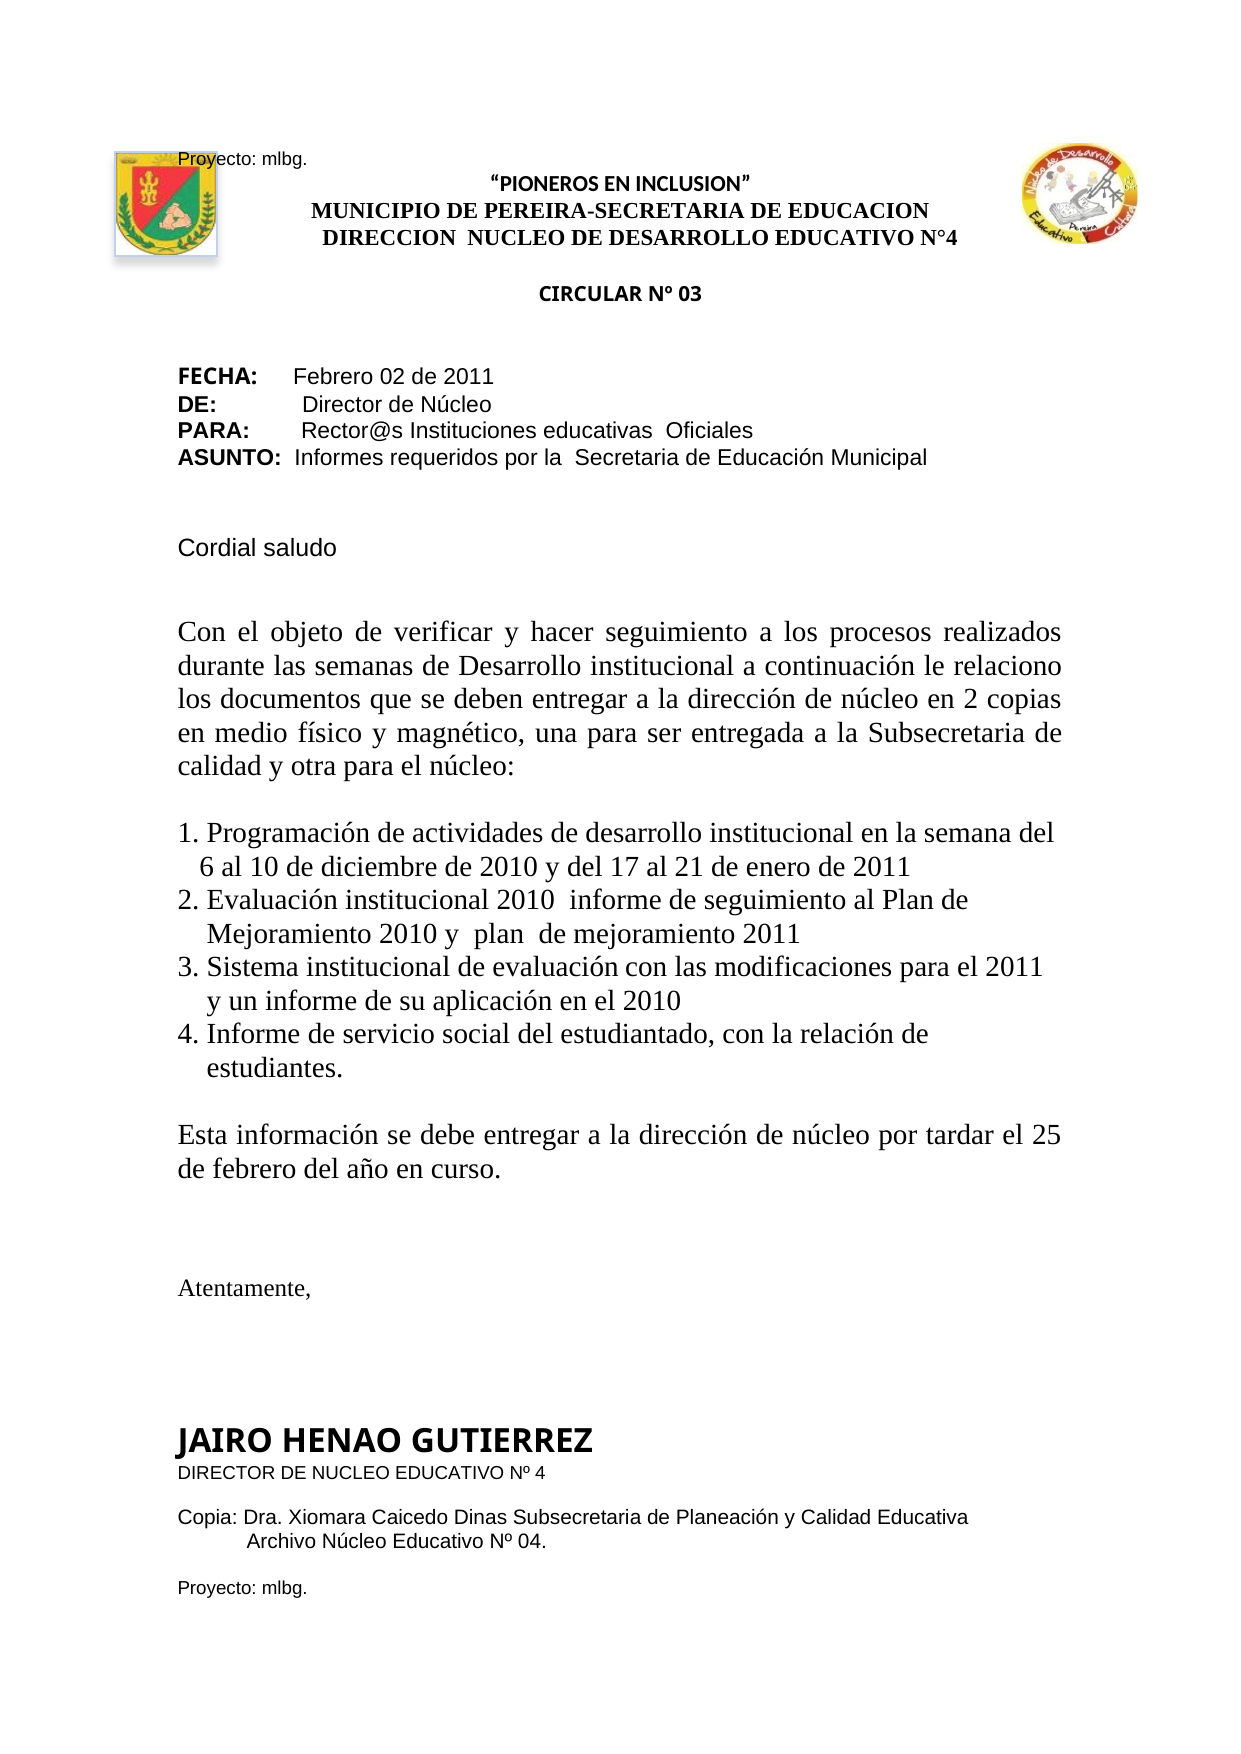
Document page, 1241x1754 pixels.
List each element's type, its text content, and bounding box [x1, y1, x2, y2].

text y un informe de su aplicación en el 2010 [177, 983, 1063, 1017]
text Proyecto: mlbg. [177, 1577, 1063, 1599]
text Mejoramiento 2010 y plan de mejoramiento 2011 [177, 916, 1063, 949]
text Atentamente, [177, 1273, 1063, 1302]
text Esta información se debe entregar a la dirección de núcleo por tardar el 25 de febrero del año en curso. [177, 1117, 1063, 1184]
text 6 al 10 de diciembre de 2010 y del 17 al 21 de enero de 2011 [177, 849, 1063, 882]
text 3. Sistema institucional de evaluación con las modificaciones para el 2011 [177, 949, 1063, 983]
text Archivo Núcleo Educativo Nº 04. [177, 1529, 1063, 1553]
text DIRECCION NUCLEO DE DESARROLLO EDUCATIVO N°4 [177, 223, 1063, 250]
text 1. Programación de actividades de desarrollo institucional en la semana del [177, 815, 1063, 849]
text DIRECTOR DE NUCLEO EDUCATIVO Nº 4 [177, 1462, 1063, 1484]
text estudiantes. [177, 1050, 1063, 1084]
text Cordial saludo [177, 533, 1063, 561]
text ASUNTO: Informes requeridos por la Secretaria de Educación Municipal [177, 444, 1063, 470]
text DE: Director de Núcleo [177, 391, 1063, 417]
text JAIRO HENAO GUTIERREZ [177, 1417, 1063, 1462]
picture [1021, 143, 1138, 244]
text 4. Informe de servicio social del estudiantado, con la relación de [177, 1017, 1063, 1050]
text 2. Evaluación institucional 2010 informe de seguimiento al Plan de [177, 882, 1063, 916]
text FECHA: Febrero 02 de 2011 [177, 360, 1063, 391]
text “PIONEROS EN INCLUSION” [177, 169, 1063, 197]
text CIRCULAR Nº 03 [177, 279, 1063, 307]
text Copia: Dra. Xiomara Caicedo Dinas Subsecretaria de Planeación y Calidad Educativa [177, 1505, 1063, 1529]
text PARA: Rector@s Instituciones educativas Oficiales [177, 417, 1063, 444]
text Con el objeto de verificar y hacer seguimiento a los procesos realizados durante las semanas de Desarrollo institucional a continuación le relaciono los documentos que se deben entregar a la dirección de núcleo en 2 copias en medio físico y magnético, una para ser entregada a la Subsecretaria de calidad y otra para el núcleo: [177, 614, 1063, 782]
text MUNICIPIO DE PEREIRA-SECRETARIA DE EDUCACION [177, 197, 1063, 223]
text Proyecto: mlbg. [177, 148, 1063, 169]
